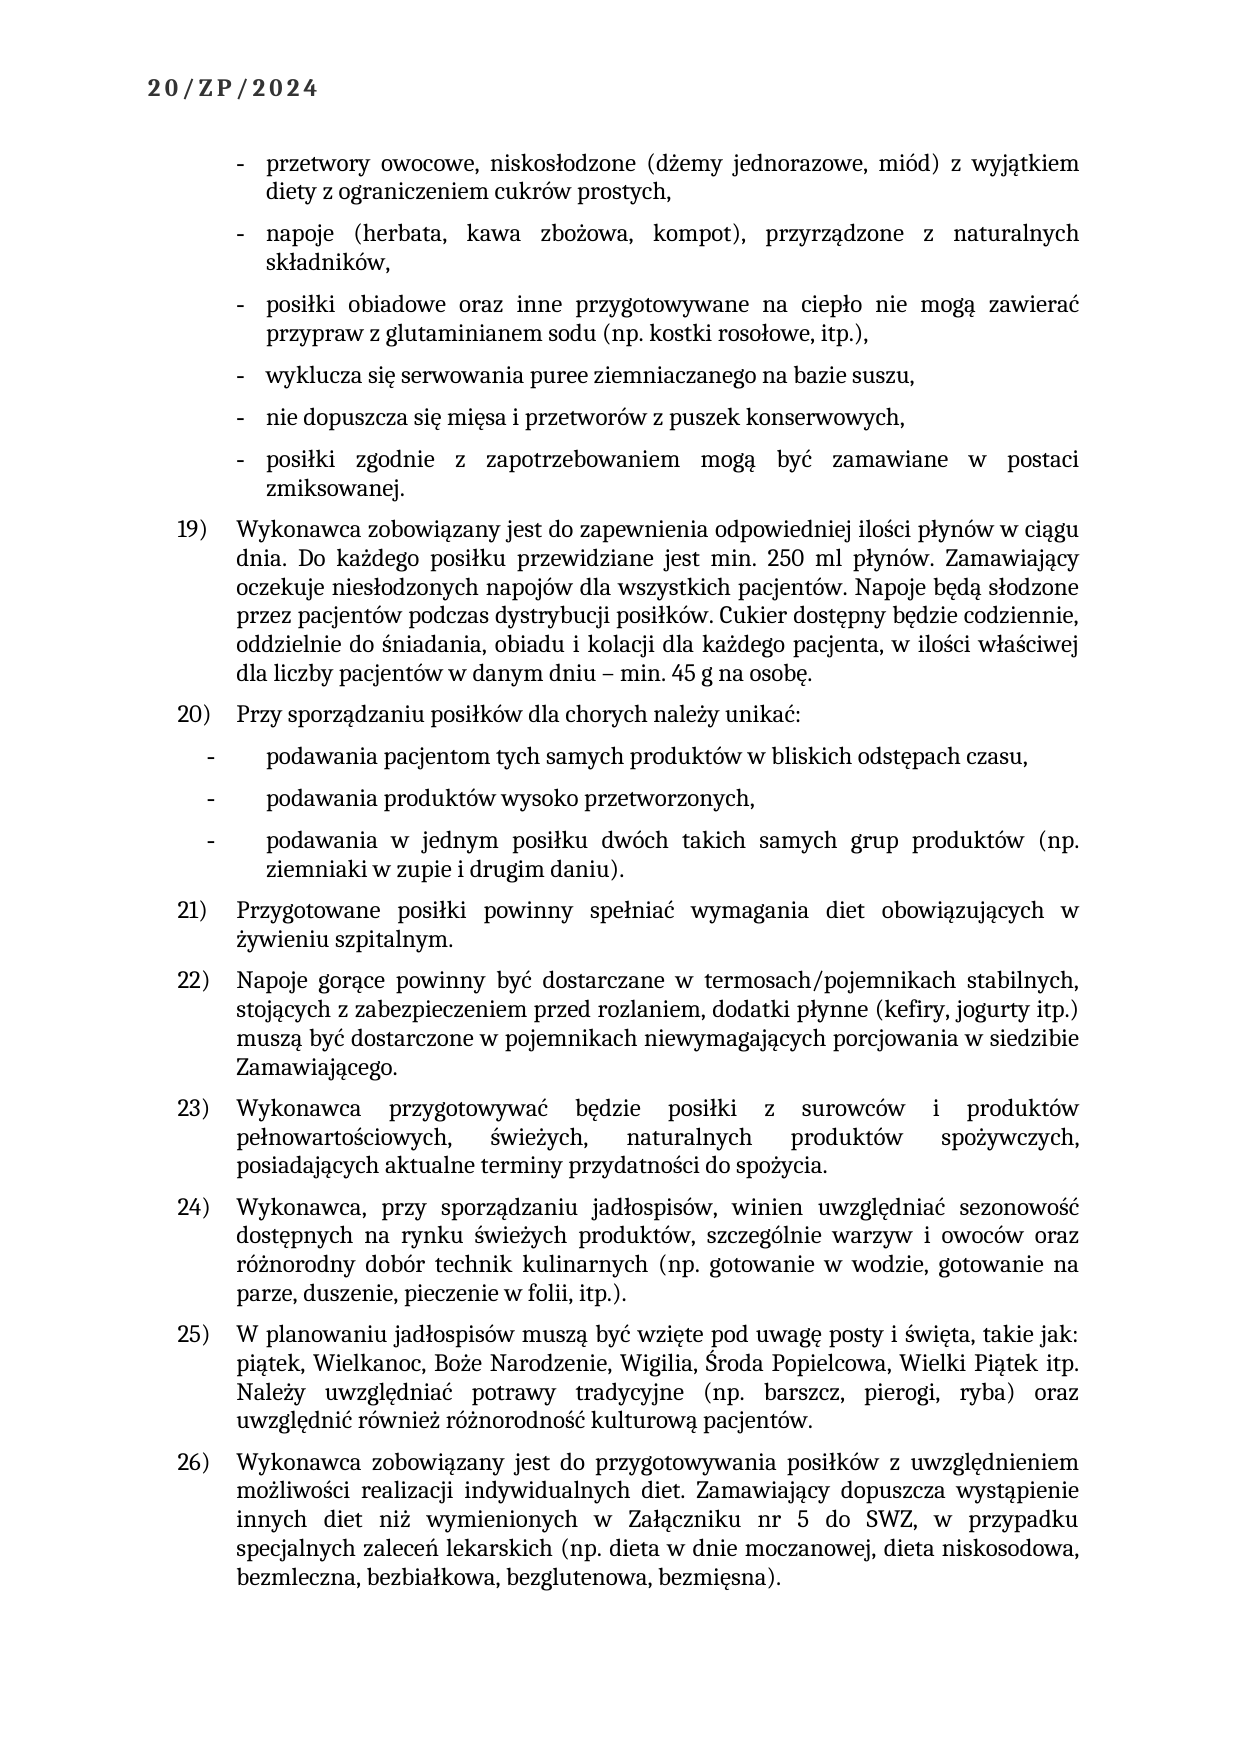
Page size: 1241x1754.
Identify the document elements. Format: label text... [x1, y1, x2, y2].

list W planowaniu jadłospisów muszą być wzięte pod uwagę posty i święta, takie jak: piątek, Wielkanoc, Boże Narodzenie, Wigilia, Środa Popielcowa, Wielki Piątek itp. Należy uwzględniać potrawy tradycyjne (np. barszcz, pierogi, ryba) oraz uwzględnić również różnorodność kulturową pacjentów. [177, 1320, 1080, 1435]
list Wykonawca przygotowywać będzie posiłki z surowców i produktów pełnowartościowych, świeżych, naturalnych produktów spożywczych, posiadających aktualne terminy przydatności do spożycia. [177, 1094, 1080, 1180]
list wyklucza się serwowania puree ziemniaczanego na bazie suszu, [236, 360, 1080, 390]
list napoje (herbata, kawa zbożowa, kompot), przyrządzone z naturalnych składników, [236, 218, 1080, 277]
list podawania w jednym posiłku dwóch takich samych grup produktów (np. ziemniaki w zupie i drugim daniu). [207, 826, 1080, 884]
list nie dopuszcza się mięsa i przetworów z puszek konserwowych, [236, 402, 1080, 432]
list Napoje gorące powinny być dostarczane w termosach/pojemnikach stabilnych, stojących z zabezpieczeniem przed rozlaniem, dodatki płynne (kefiry, jogurty itp.) muszą być dostarczone w pojemnikach niewymagających porcjowania w siedzibie Zamawiającego. [177, 966, 1080, 1081]
list podawania produktów wysoko przetworzonych, [207, 783, 1080, 813]
list podawania pacjentom tych samych produktów w bliskich odstępach czasu, [207, 741, 1080, 771]
list Wykonawca, przy sporządzaniu jadłospisów, winien uwzględniać sezonowość dostępnych na rynku świeżych produktów, szczególnie warzyw i owoców oraz różnorodny dobór technik kulinarnych (np. gotowanie w wodzie, gotowanie na parze, duszenie, pieczenie w folii, itp.). [177, 1193, 1080, 1308]
list Wykonawca zobowiązany jest do przygotowywania posiłków z uwzględnieniem możliwości realizacji indywidualnych diet. Zamawiający dopuszcza wystąpienie innych diet niż wymienionych w Załączniku nr 5 do SWZ, w przypadku specjalnych zaleceń lekarskich (np. dieta w dnie moczanowej, dieta niskosodowa, bezmleczna, bezbiałkowa, bezglutenowa, bezmięsna). [177, 1448, 1080, 1591]
list Wykonawca zobowiązany jest do zapewnienia odpowiedniej ilości płynów w ciągu dnia. Do każdego posiłku przewidziane jest min. 250 ml płynów. Zamawiający oczekuje niesłodzonych napojów dla wszystkich pacjentów. Napoje będą słodzone przez pacjentów podczas dystrybucji posiłków. Cukier dostępny będzie codziennie, oddzielnie do śniadania, obiadu i kolacji dla każdego pacjenta, w ilości właściwej dla liczby pacjentów w danym dniu – min. 45 g na osobę. [177, 515, 1080, 688]
list posiłki zgodnie z zapotrzebowaniem mogą być zamawiane w postaci zmiksowanej. [236, 444, 1080, 503]
list Przy sporządzaniu posiłków dla chorych należy unikać: [177, 700, 1080, 729]
list Przygotowane posiłki powinny spełniać wymagania diet obowiązujących w żywieniu szpitalnym. [177, 896, 1080, 954]
list posiłki obiadowe oraz inne przygotowywane na ciepło nie mogą zawierać przypraw z glutaminianem sodu (np. kostki rosołowe, itp.), [236, 289, 1080, 348]
list przetwory owocowe, niskosłodzone (dżemy jednorazowe, miód) z wyjątkiem diety z ograniczeniem cukrów prostych, [236, 148, 1080, 206]
